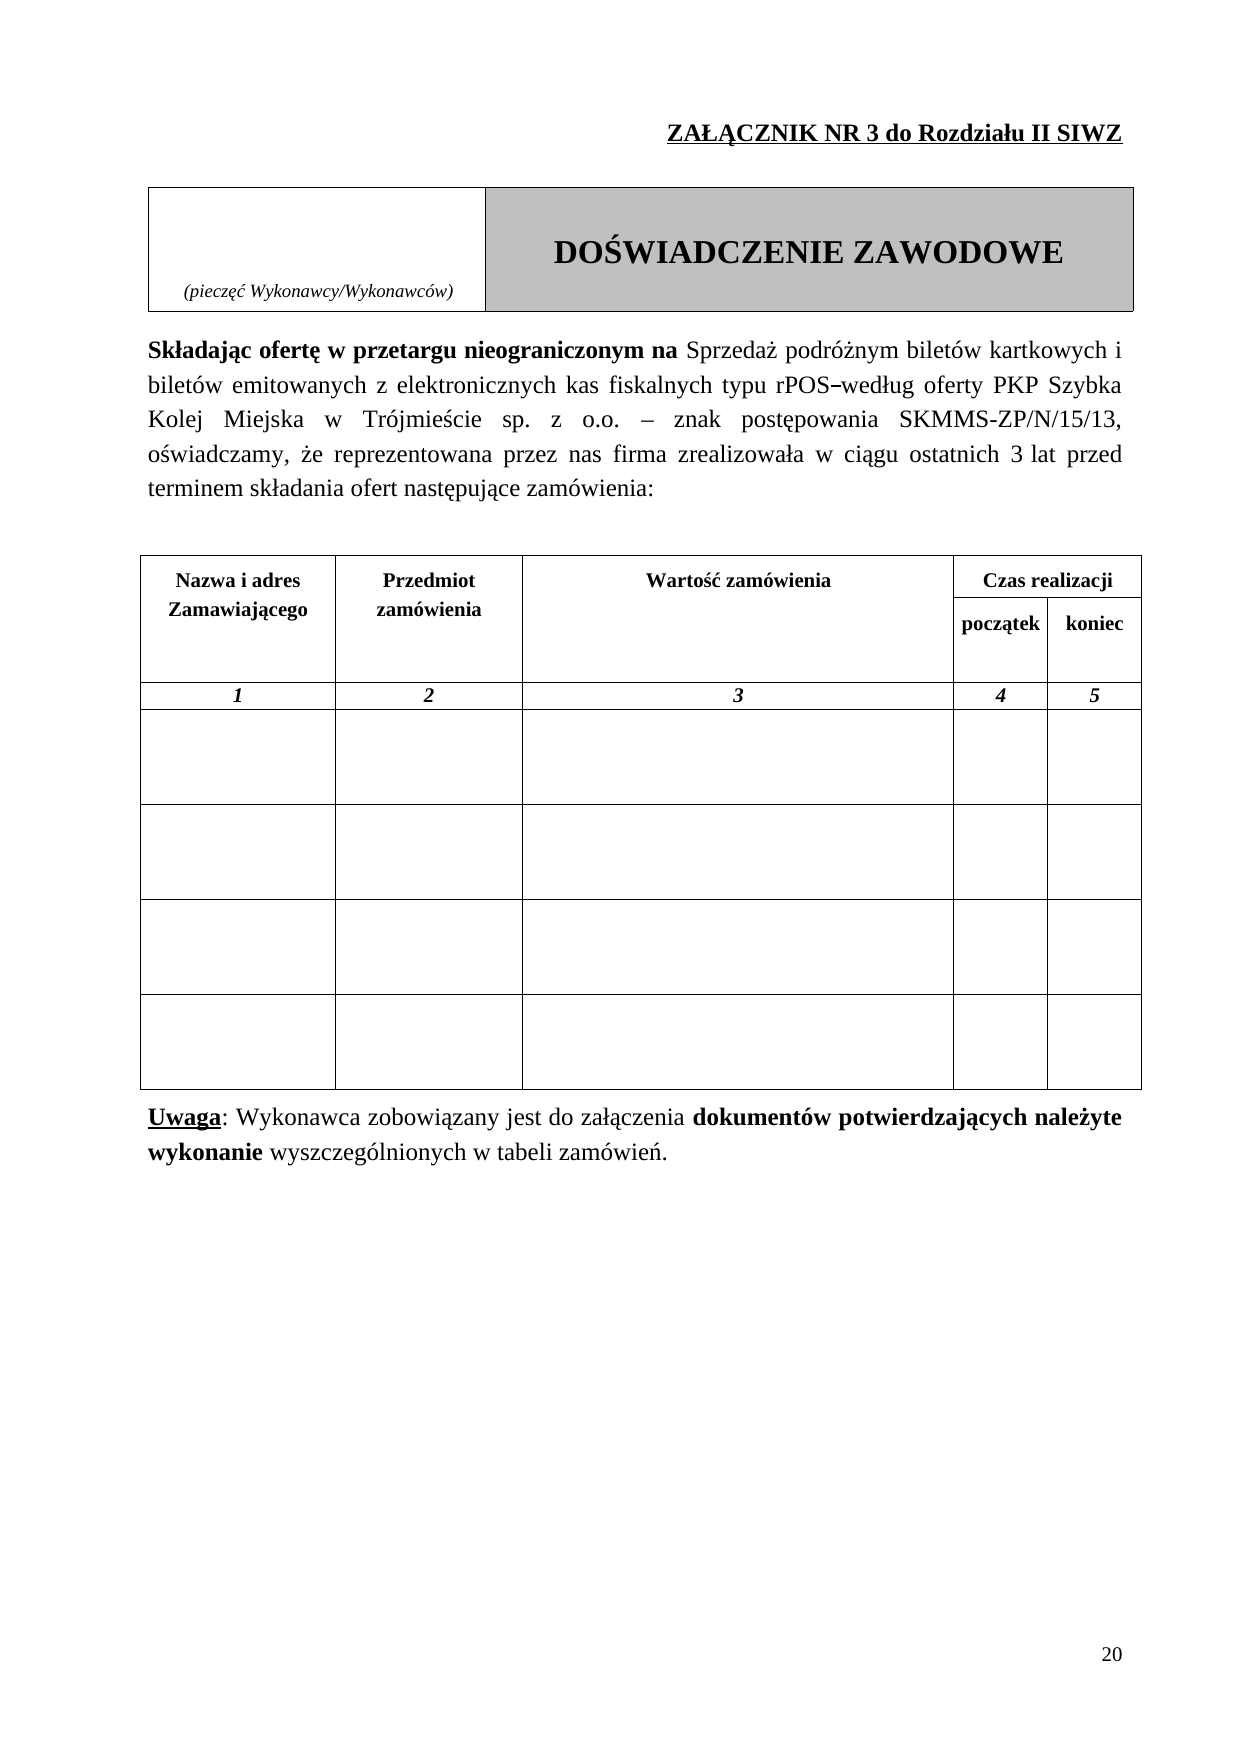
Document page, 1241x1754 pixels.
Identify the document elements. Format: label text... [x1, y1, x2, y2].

table_cell 5 [1048, 683, 1141, 709]
table_cell [336, 710, 522, 804]
text Uwaga: Wykonawca zobowiązany jest do załączenia dokumentów potwierdzających należyte wykonanie wyszczególnionych w tabeli zamówień. [148, 1102, 1122, 1166]
table_cell [1048, 710, 1141, 804]
table_header Czas realizacji [954, 556, 1141, 597]
table_header Wartość zamówienia [523, 556, 953, 682]
table_cell [141, 995, 335, 1089]
table_cell [954, 805, 1047, 899]
table_header Nazwa i adres Zamawiającego [141, 556, 335, 682]
table_cell [1048, 995, 1141, 1089]
table_cell [141, 900, 335, 994]
table_cell [523, 805, 953, 899]
table_cell [523, 710, 953, 804]
table_cell [1048, 900, 1141, 994]
table_cell [954, 900, 1047, 994]
table_cell 1 [141, 683, 335, 709]
table_cell [336, 805, 522, 899]
table_cell [336, 900, 522, 994]
table_cell początek [954, 598, 1047, 682]
table_cell [1048, 805, 1141, 899]
table_cell [954, 995, 1047, 1089]
table_cell [141, 805, 335, 899]
text Składając ofertę w przetargu nieograniczonym na Sprzedaż podróżnym biletów kartkowych i biletów emitowanych z elektronicznych kas fiskalnych typu rPOS według oferty PKP Szybka Kolej Miejska w Trójmieście sp. z o.o. – znak postępowania SKMMS-ZP/N/15/13, oświadczamy, że reprezentowana przez nas firma zrealizowała w ciągu ostatnich 3 lat przed terminem składania ofert następujące zamówienia: [148, 312, 1122, 502]
table_cell [336, 995, 522, 1089]
table_cell [523, 995, 953, 1089]
table_cell [523, 900, 953, 994]
table_cell [141, 710, 335, 804]
table_header Przedmiot zamówienia [336, 556, 522, 682]
table_cell 3 [523, 683, 953, 709]
table_cell 2 [336, 683, 522, 709]
table_cell koniec [1048, 598, 1141, 682]
text ZAŁĄCZNIK NR 3 do Rozdziału II SIWZ [148, 118, 1122, 147]
table_cell 4 [954, 683, 1047, 709]
table_cell [954, 710, 1047, 804]
